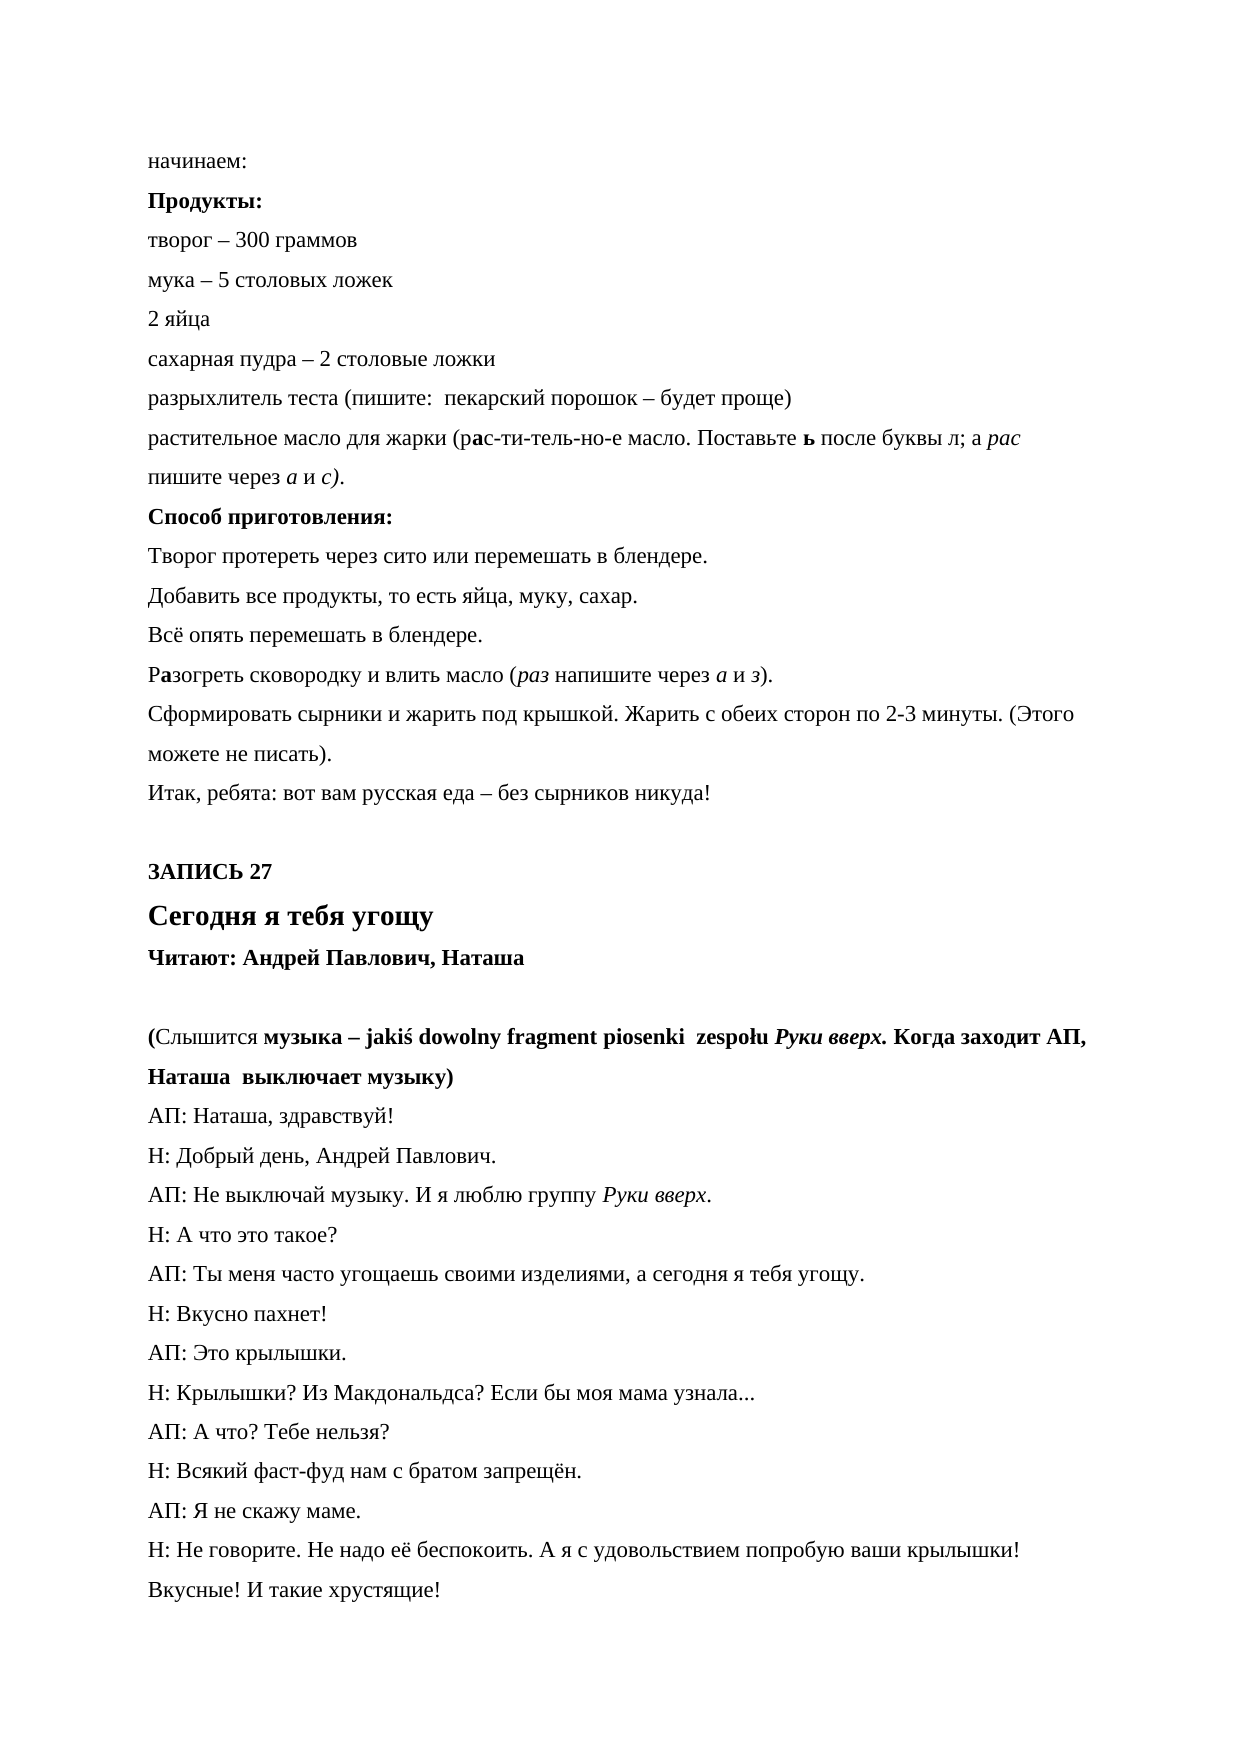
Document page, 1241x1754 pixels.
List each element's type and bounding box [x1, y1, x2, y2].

text [148, 148, 1093, 884]
text [148, 898, 1093, 1602]
